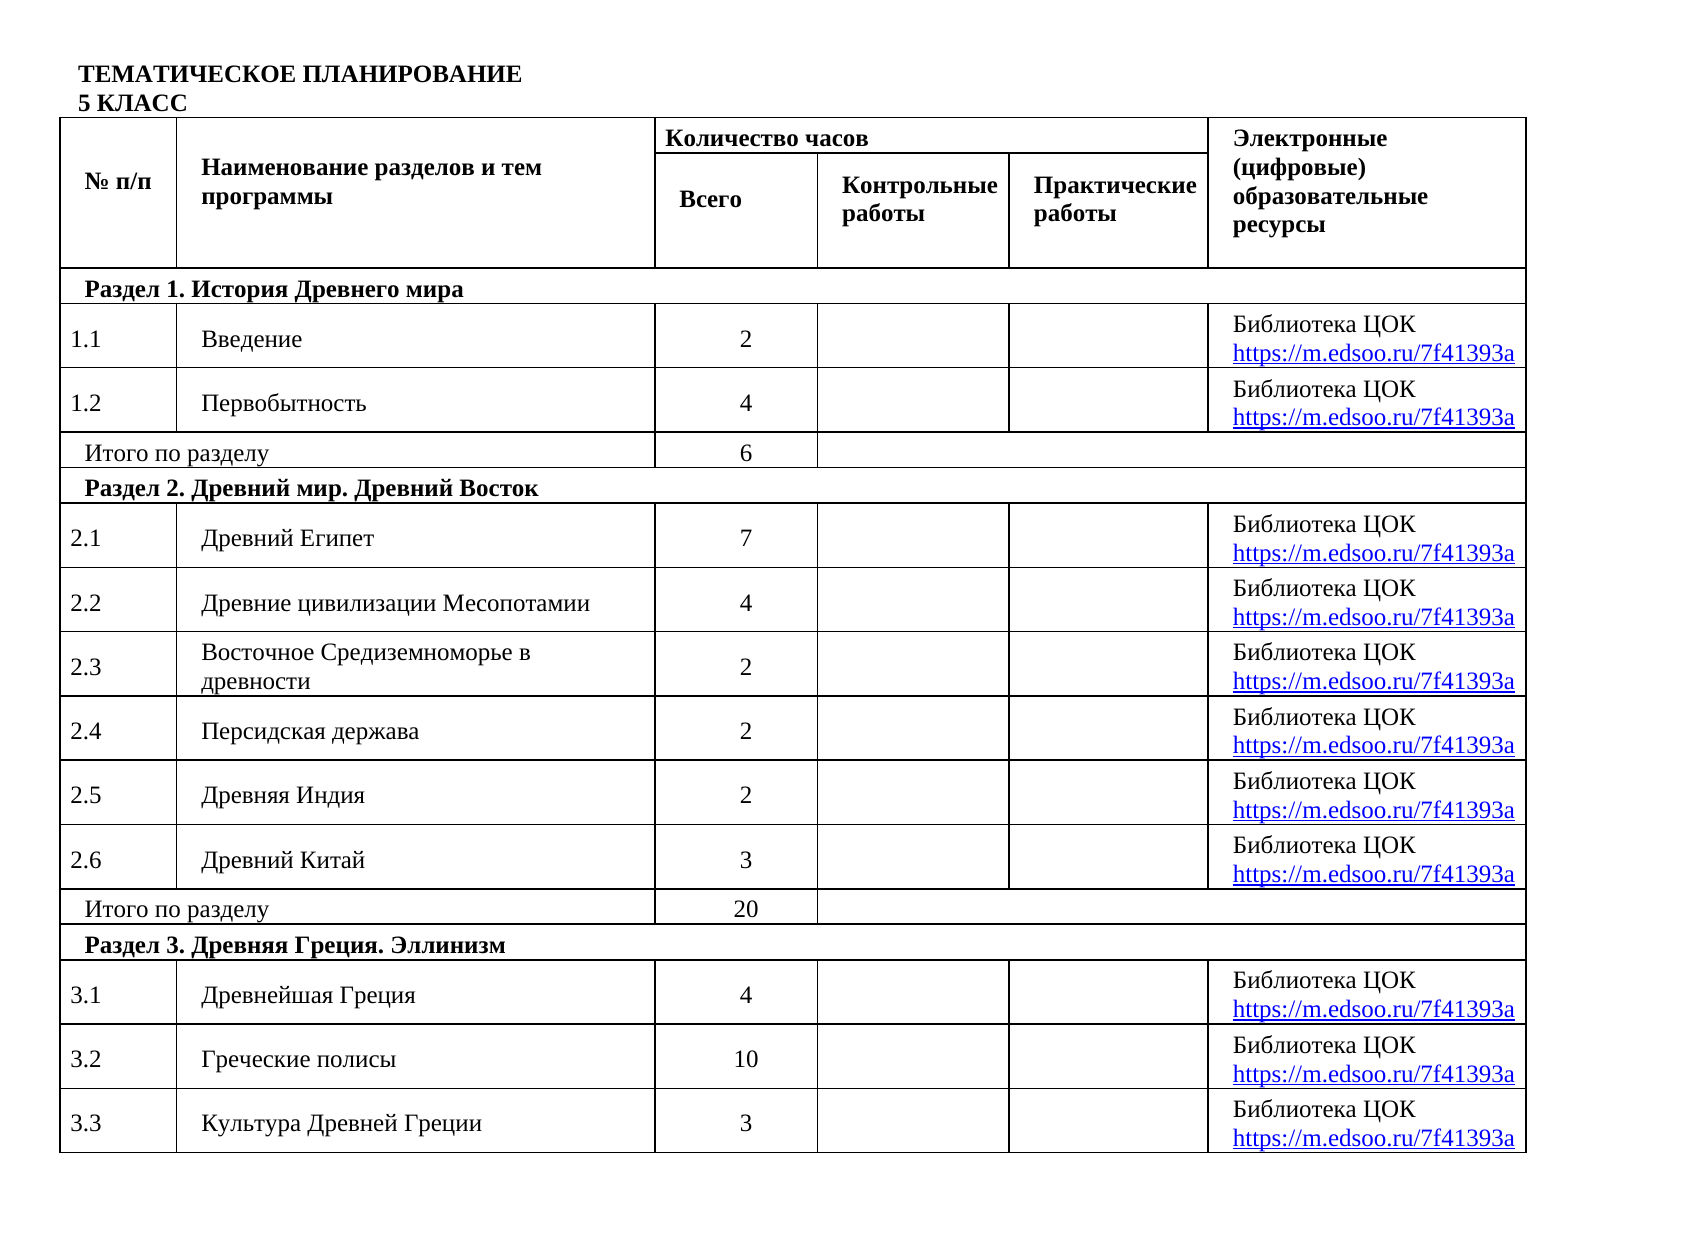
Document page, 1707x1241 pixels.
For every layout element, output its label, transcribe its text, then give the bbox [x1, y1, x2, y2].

table_cell [818, 697, 1008, 759]
table_cell Итого по разделу [61, 433, 654, 467]
table_cell [1010, 368, 1207, 431]
table_cell [1010, 504, 1207, 566]
table_cell 2.4 [61, 697, 176, 759]
table_cell Библиотека ЦОК https://m.edsoo.ru/7f41393a [1209, 697, 1525, 759]
table_cell [818, 433, 1525, 467]
table_cell Библиотека ЦОК https://m.edsoo.ru/7f41393a [1209, 368, 1525, 431]
table_cell 3 [656, 1089, 817, 1152]
table_cell [1010, 1089, 1207, 1152]
table_cell [1010, 961, 1207, 1023]
table_cell [818, 368, 1008, 431]
table_cell 2.5 [61, 761, 176, 823]
table_cell 3 [656, 825, 817, 888]
table_cell 2 [656, 304, 817, 367]
table_cell [818, 761, 1008, 823]
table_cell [1209, 961, 1525, 1023]
table_header № п/п [61, 118, 176, 267]
table_cell [818, 504, 1008, 566]
table_cell Библиотека ЦОК https://m.edsoo.ru/7f41393a [1209, 304, 1525, 367]
table_cell 6 [656, 433, 817, 467]
table_cell 4 [656, 568, 817, 631]
table_cell Древний Китай [177, 825, 654, 888]
table_cell [1010, 304, 1207, 367]
table_cell Раздел 1. История Древнего мира [61, 269, 1525, 303]
table_cell 20 [656, 890, 817, 923]
table_cell 7 [656, 504, 817, 566]
table_cell 2 [656, 697, 817, 759]
table_cell 3.3 [61, 1089, 176, 1152]
table_cell Библиотека ЦОК https://m.edsoo.ru/7f41393a [1209, 825, 1525, 888]
table_cell Раздел 2. Древний мир. Древний Восток [61, 468, 1525, 502]
table_cell 4 [656, 961, 817, 1023]
table_cell [1010, 568, 1207, 631]
table_cell Древний Египет [177, 504, 654, 566]
table_cell Библиотека ЦОК https://m.edsoo.ru/7f41393a [1209, 568, 1525, 631]
table_cell Библиотека ЦОК https://m.edsoo.ru/7f41393a [1209, 632, 1525, 695]
table_cell [818, 568, 1008, 631]
table_cell [818, 1025, 1008, 1087]
table_cell [1010, 825, 1207, 888]
table_cell Восточное Средиземноморье в древности [177, 632, 654, 695]
table_cell [818, 304, 1008, 367]
table_cell 3.2 [61, 1025, 176, 1087]
table_cell [818, 1089, 1008, 1152]
table_cell Раздел 3. Древняя Греция. Эллинизм [61, 925, 1525, 959]
table_cell 2.1 [61, 504, 176, 566]
table_cell 4 [656, 368, 817, 431]
table_cell Древнейшая Греция [177, 961, 654, 1023]
table_cell 1.2 [61, 368, 176, 431]
table_cell 2.2 [61, 568, 176, 631]
table_header Количество часов [656, 118, 1207, 152]
table_cell [1010, 697, 1207, 759]
table_cell Культура Древней Греции [177, 1089, 654, 1152]
table_cell Библиотека ЦОК https://m.edsoo.ru/7f41393a [1209, 761, 1525, 823]
table_cell Введение [177, 304, 654, 367]
table_cell [1010, 1025, 1207, 1087]
table_cell [1010, 632, 1207, 695]
table_cell Первобытность [177, 368, 654, 431]
table_cell [1010, 761, 1207, 823]
table_cell 10 [656, 1025, 817, 1087]
table_cell 2 [656, 632, 817, 695]
table_header Электронные (цифровые) образовательные ресурсы [1209, 118, 1525, 267]
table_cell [1209, 1089, 1525, 1152]
table_cell Всего [656, 154, 817, 267]
table_cell 1.1 [61, 304, 176, 367]
table_cell Греческие полисы [177, 1025, 654, 1087]
table_cell 3.1 [61, 961, 176, 1023]
table_cell Итого по разделу [61, 890, 654, 923]
table_cell [818, 890, 1525, 923]
table_cell Практические работы [1010, 154, 1207, 267]
table_cell [818, 632, 1008, 695]
table_cell Персидская держава [177, 697, 654, 759]
table_cell Древние цивилизации Месопотамии [177, 568, 654, 631]
table_cell 2 [656, 761, 817, 823]
table_cell 2.6 [61, 825, 176, 888]
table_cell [1209, 1025, 1525, 1087]
table_cell 2.3 [61, 632, 176, 695]
text ТЕМАТИЧЕСКОЕ ПЛАНИРОВАНИЕ [72, 59, 1647, 88]
table_cell Древняя Индия [177, 761, 654, 823]
table_cell Библиотека ЦОК https://m.edsoo.ru/7f41393a [1209, 504, 1525, 566]
text 5 КЛАСС [72, 88, 1647, 117]
table_cell [818, 825, 1008, 888]
table_header Наименование разделов и тем программы [177, 118, 654, 267]
table_cell [818, 961, 1008, 1023]
table_cell Контрольные работы [818, 154, 1008, 267]
